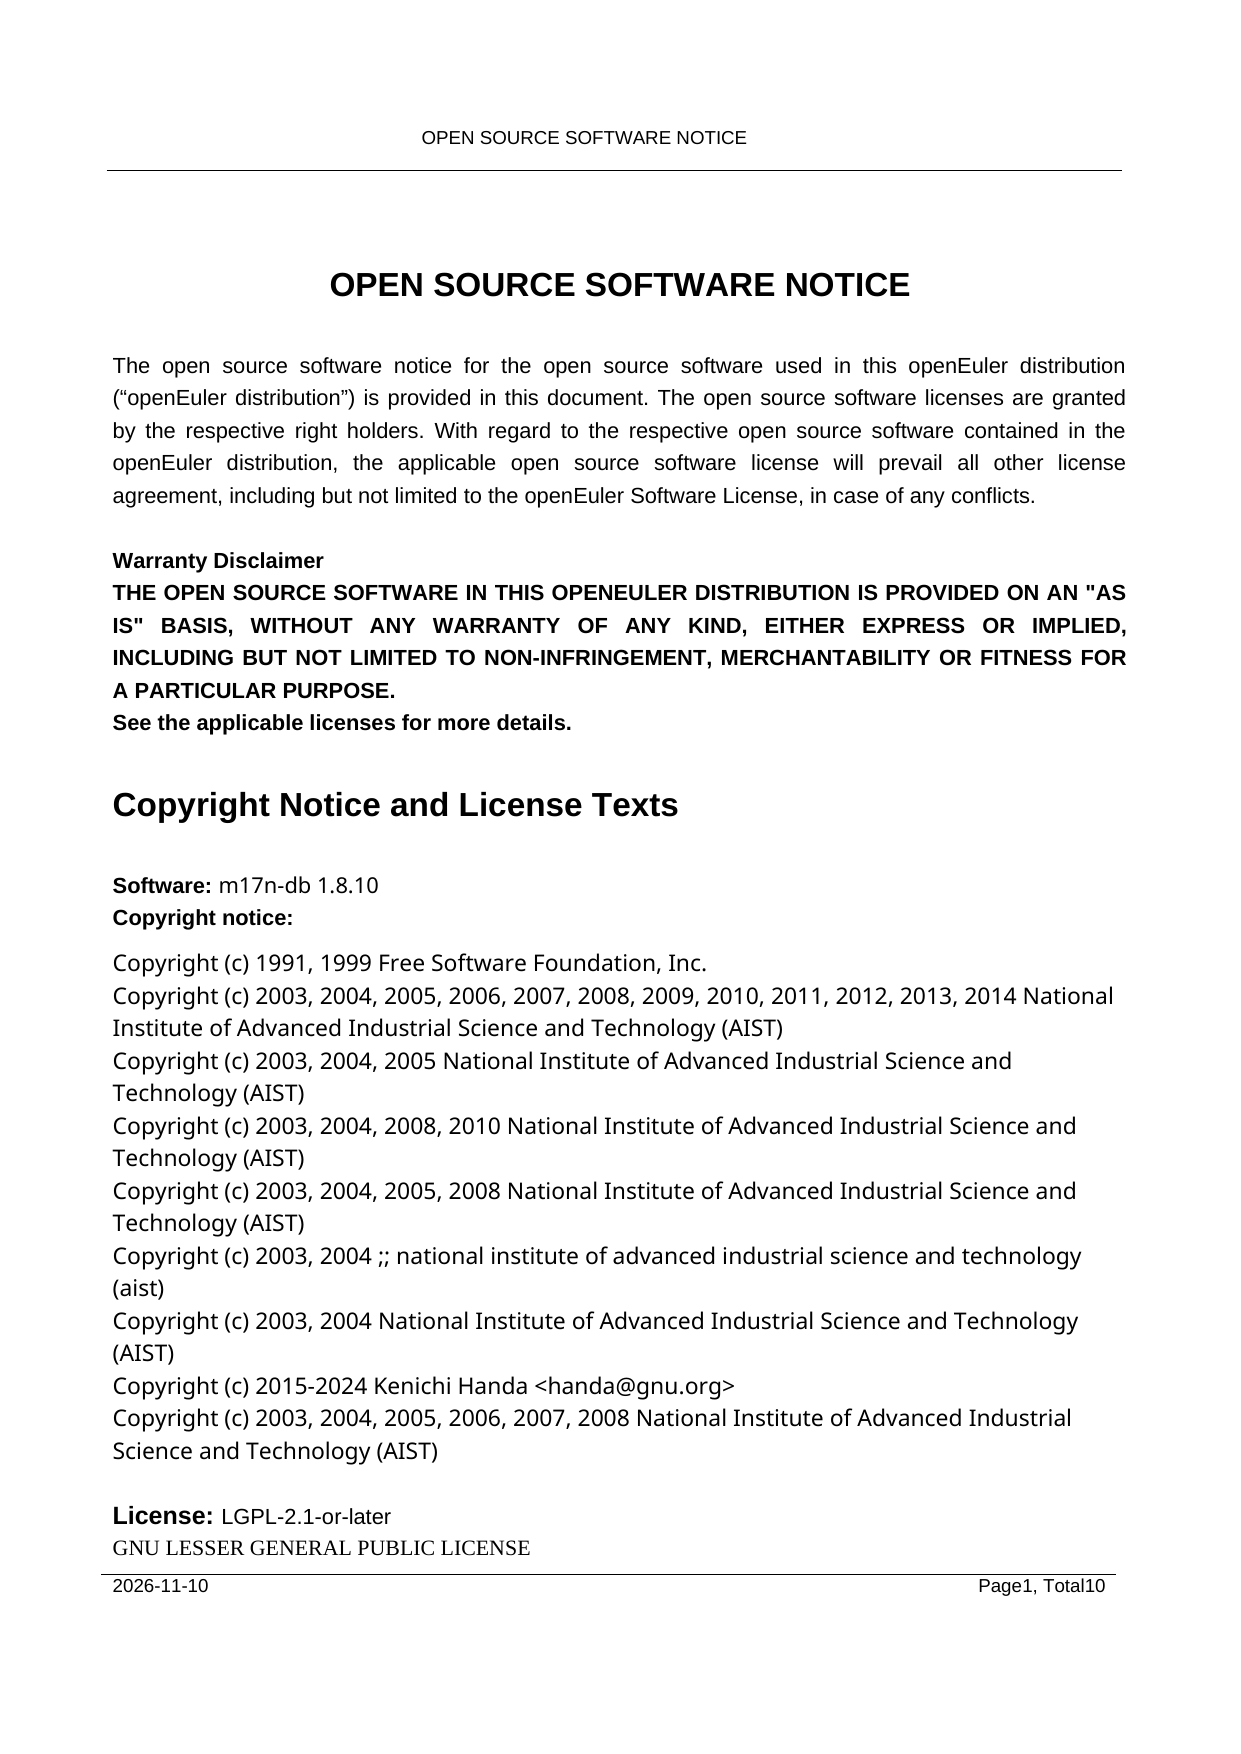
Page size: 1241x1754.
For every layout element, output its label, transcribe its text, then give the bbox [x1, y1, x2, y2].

text Copyright Notice and License Texts [112, 771, 1128, 836]
text THE OPEN SOURCE SOFTWARE IN THIS OPENEULER DISTRIBUTION IS PROVIDED ON AN "AS IS" BASIS, WITHOUT ANY WARRANTY OF ANY KIND, EITHER EXPRESS OR IMPLIED, INCLUDING BUT NOT LIMITED TO NON-INFRINGEMENT, MERCHANTABILITY OR FITNESS FOR A PARTICULAR PURPOSE. See the applicable licenses for more details. [112, 576, 1128, 739]
text Warranty Disclaimer [112, 544, 1128, 576]
text Copyright (c) 1991, 1999 Free Software Foundation, Inc. Copyright (c) 2003, 2004, 2005, 2006, 2007, 2008, 2009, 2010, 2011, 2012, 2013, 2014 National Institute of Advanced Industrial Science and Technology (AIST) Copyright (c) 2003, 2004, 2005 National Institute of Advanced Industrial Science and Technology (AIST) Copyright (c) 2003, 2004, 2008, 2010 National Institute of Advanced Industrial Science and Technology (AIST) Copyright (c) 2003, 2004, 2005, 2008 National Institute of Advanced Industrial Science and Technology (AIST) Copyright (c) 2003, 2004 ;; national institute of advanced industrial science and technology (aist) Copyright (c) 2003, 2004 National Institute of Advanced Industrial Science and Technology (AIST) Copyright (c) 2015-2024 Kenichi Handa <handa@gnu.org> Copyright (c) 2003, 2004, 2005, 2006, 2007, 2008 National Institute of Advanced Industrial Science and Technology (AIST) [112, 947, 1128, 1499]
text The open source software notice for the open source software used in this openEuler distribution (“openEuler distribution”) is provided in this document. The open source software licenses are granted by the respective right holders. With regard to the respective open source software contained in the openEuler distribution, the applicable open source software license will prevail all other license agreement, including but not limited to the openEuler Software License, in case of any conflicts. [112, 349, 1128, 511]
text License: LGPL-2.1-or-later [112, 1499, 1128, 1532]
text Copyright notice: [112, 901, 1128, 934]
text OPEN SOURCE SOFTWARE NOTICE [112, 251, 1128, 316]
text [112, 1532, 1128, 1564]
title Software: m17n-db 1.8.10 [112, 869, 1128, 901]
